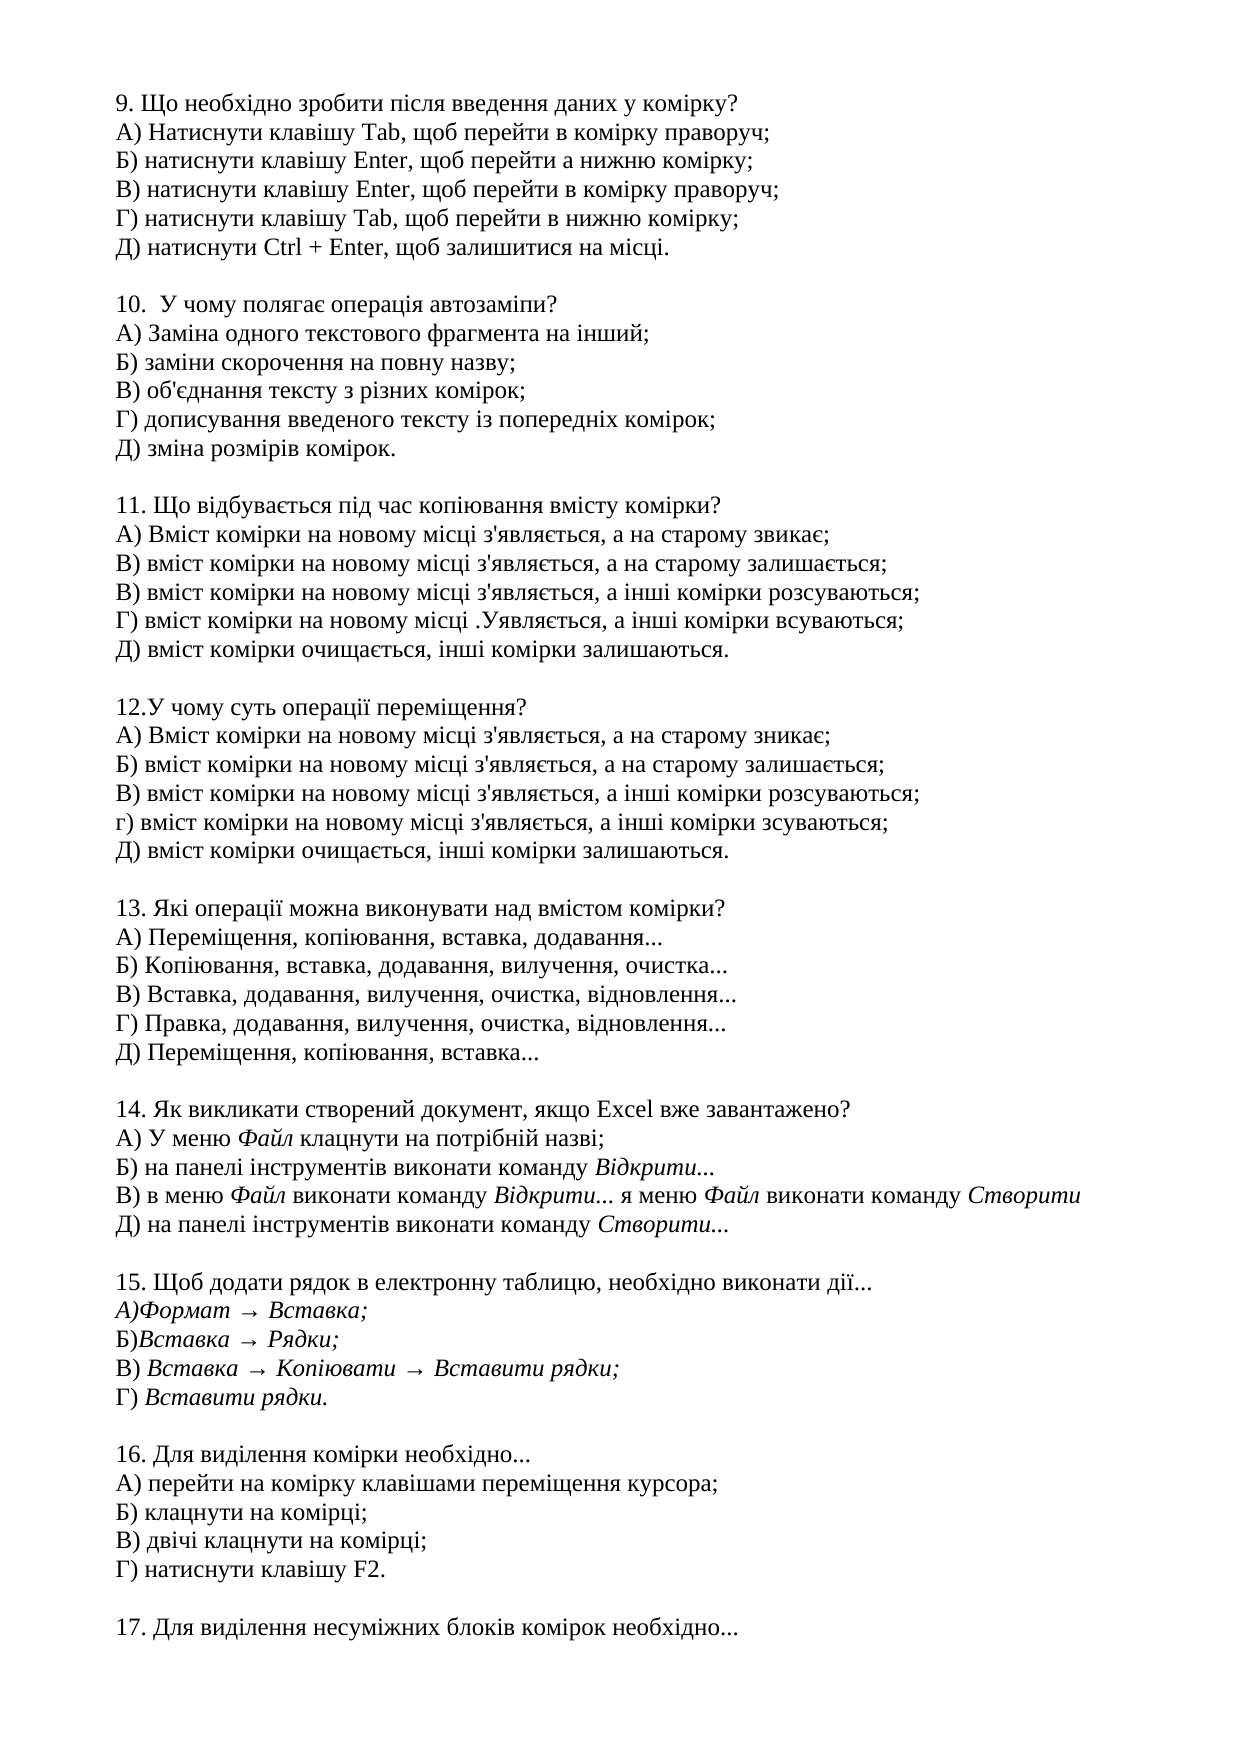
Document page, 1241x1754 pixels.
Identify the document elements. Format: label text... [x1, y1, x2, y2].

text Д) на панелі інструментів виконати команду Створити... [59, 1209, 1181, 1238]
text 16. Для виділення комірки необхідно... [59, 1439, 1181, 1468]
text В) Вставка, додавання, вилучення, очистка, відновлення... [59, 979, 1181, 1008]
text В) вміст комірки на новому місці з'являється, а інші комірки розсуваються; [59, 577, 1181, 605]
text Б)Вставка → Рядки; [59, 1324, 1181, 1353]
text Б) клацнути на комірці; [59, 1497, 1181, 1525]
text Д) Переміщення, копіювання, вставка... [59, 1037, 1181, 1065]
text Б) вміст комірки на новому місці з'являється, а на старому залишається; [59, 749, 1181, 778]
text A) Заміна одного текстового фрагмента на інший; [59, 318, 1181, 347]
text Г) натиснути клавішу F2. [59, 1554, 1181, 1583]
text В) Вставка → Копіювати → Вставити рядки; [59, 1353, 1181, 1382]
text 12.У чому суть операції переміщення? [59, 692, 1181, 720]
text 10. У чому полягає операція автозаміпи? [59, 289, 1181, 318]
text Д) вміст комірки очищається, інші комірки залишаються. [59, 835, 1181, 864]
text Д) натиснути Ctrl + Enter, щоб залишитися на місці. [59, 232, 1181, 260]
text В) вміст комірки на новому місці з'являється, а інші комірки розсуваються; [59, 778, 1181, 807]
text Г) дописування введеного тексту із попередніх комірок; [59, 404, 1181, 433]
text B) двічі клацнути на комірці; [59, 1525, 1181, 1554]
text Г) Правка, додавання, вилучення, очистка, відновлення... [59, 1008, 1181, 1037]
text 9. Що необхідно зробити після введення даних у комірку? [59, 88, 1181, 117]
text 11. Що відбувається під час копіювання вмісту комірки? [59, 490, 1181, 519]
text Д) вміст комірки очищається, інші комірки залишаються. [59, 634, 1181, 663]
text B) об'єднання тексту з різних комірок; [59, 375, 1181, 404]
text 17. Для виділення несуміжних блоків комірок необхідно... [59, 1612, 1181, 1640]
text A) перейти на комірку клавішами переміщення курсора; [59, 1468, 1181, 1497]
text 14. Як викликати створений документ, якщо Excel вже завантажено? [59, 1094, 1181, 1123]
text А) Вміст комірки на новому місці з'являється, а на старому зникає; [59, 720, 1181, 749]
text Г) вміст комірки на новому місці .Уявляється, а інші комірки всуваються; [59, 605, 1181, 634]
text Д) зміна розмірів комірок. [59, 433, 1181, 462]
text B) вміст комірки на новому місці з'являється, а на старому залишається; [59, 548, 1181, 577]
text А)Формат → Вставка; [59, 1295, 1181, 1324]
text B) в меню Файл виконати команду Відкрити... я меню Файл виконати команду Створити [59, 1180, 1181, 1209]
text 15. Щоб додати рядок в електронну таблицю, необхідно виконати дії... [59, 1267, 1181, 1295]
text Г) натиснути клавішу Tab, щоб перейти в нижню комірку; [59, 203, 1181, 232]
text Б) натиснути клавішу Enter, щоб перейти а нижню комірку; [59, 145, 1181, 174]
text A) Вміст комірки на новому місці з'являється, а на старому звикає; [59, 519, 1181, 548]
text А) Переміщення, копіювання, вставка, додавання... [59, 922, 1181, 950]
text Б) Копіювання, вставка, додавання, вилучення, очистка... [59, 950, 1181, 979]
text Б) на панелі інструментів виконати команду Відкрити... [59, 1152, 1181, 1180]
text г) вміст комірки на новому місці з'являється, а інші комірки зсуваються; [59, 807, 1181, 835]
text Г) Вставити рядки. [59, 1382, 1181, 1410]
text A) Натиснути клавішу Tab, щоб перейти в комірку праворуч; [59, 117, 1181, 145]
text 13. Які операції можна виконувати над вмістом комірки? [59, 893, 1181, 922]
text B) натиснути клавішу Enter, щоб перейти в комірку праворуч; [59, 174, 1181, 203]
text Б) заміни скорочення на повну назву; [59, 347, 1181, 375]
text A) У меню Файл клацнути на потрібній назві; [59, 1123, 1181, 1152]
